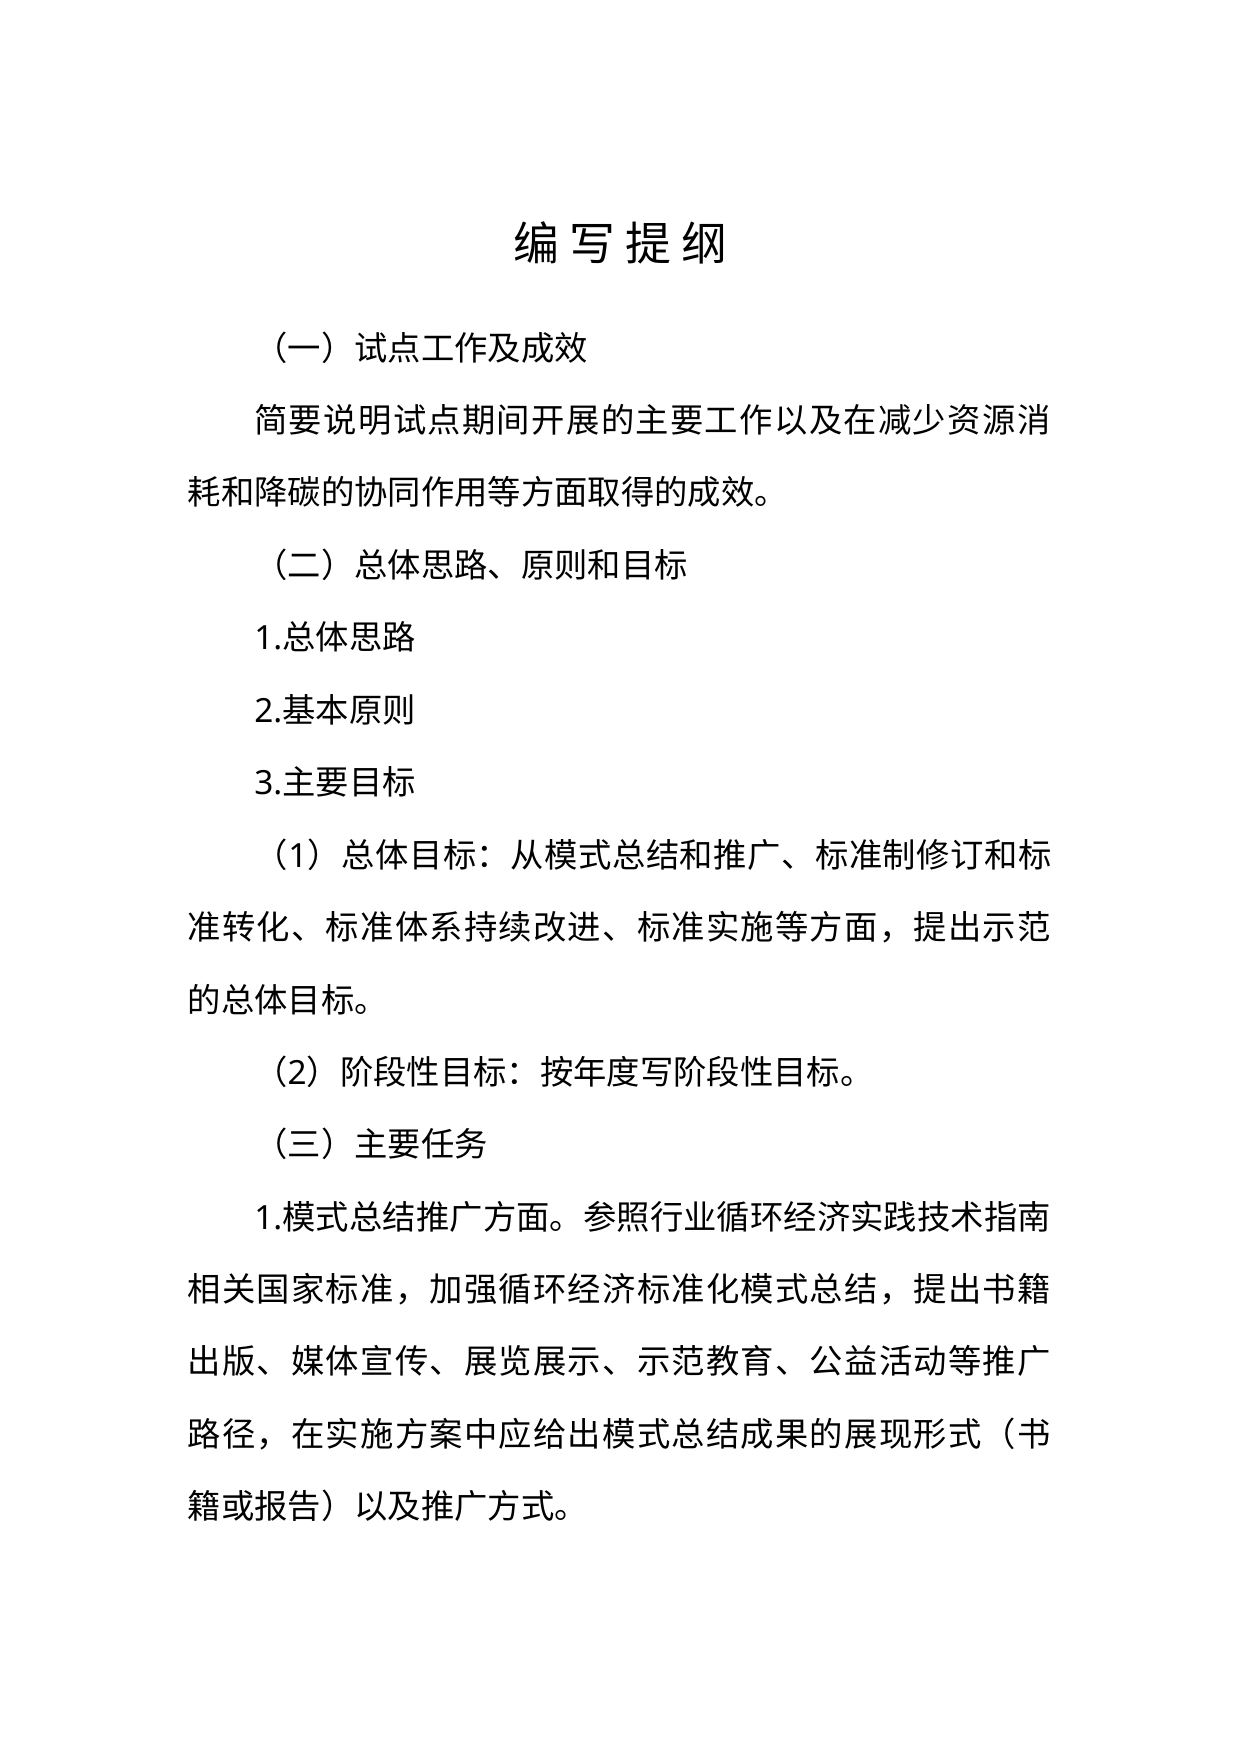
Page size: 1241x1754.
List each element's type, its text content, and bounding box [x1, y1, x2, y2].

text （一）试点工作及成效 [187, 322, 1053, 370]
text （1）总体目标：从模式总结和推广、标准制修订和标准转化、标准体系持续改进、标准实施等方面，提出示范的总体目标。 [187, 828, 1053, 1022]
text 1.总体思路 [187, 611, 1053, 659]
text 3.主要目标 [187, 756, 1053, 804]
text （二）总体思路、原则和目标 [187, 538, 1053, 587]
text 编 写 提 纲 [187, 211, 1053, 273]
text 2.基本原则 [187, 683, 1053, 732]
text （2）阶段性目标：按年度写阶段性目标。 [187, 1046, 1053, 1094]
text 简要说明试点期间开展的主要工作以及在减少资源消耗和降碳的协同作用等方面取得的成效。 [187, 394, 1053, 514]
text 1.模式总结推广方面。参照行业循环经济实践技术指南相关国家标准，加强循环经济标准化模式总结，提出书籍出版、媒体宣传、展览展示、示范教育、公益活动等推广路径，在实施方案中应给出模式总结成果的展现形式（书籍或报告）以及推广方式。 [187, 1191, 1053, 1528]
text （三）主要任务 [187, 1118, 1053, 1166]
